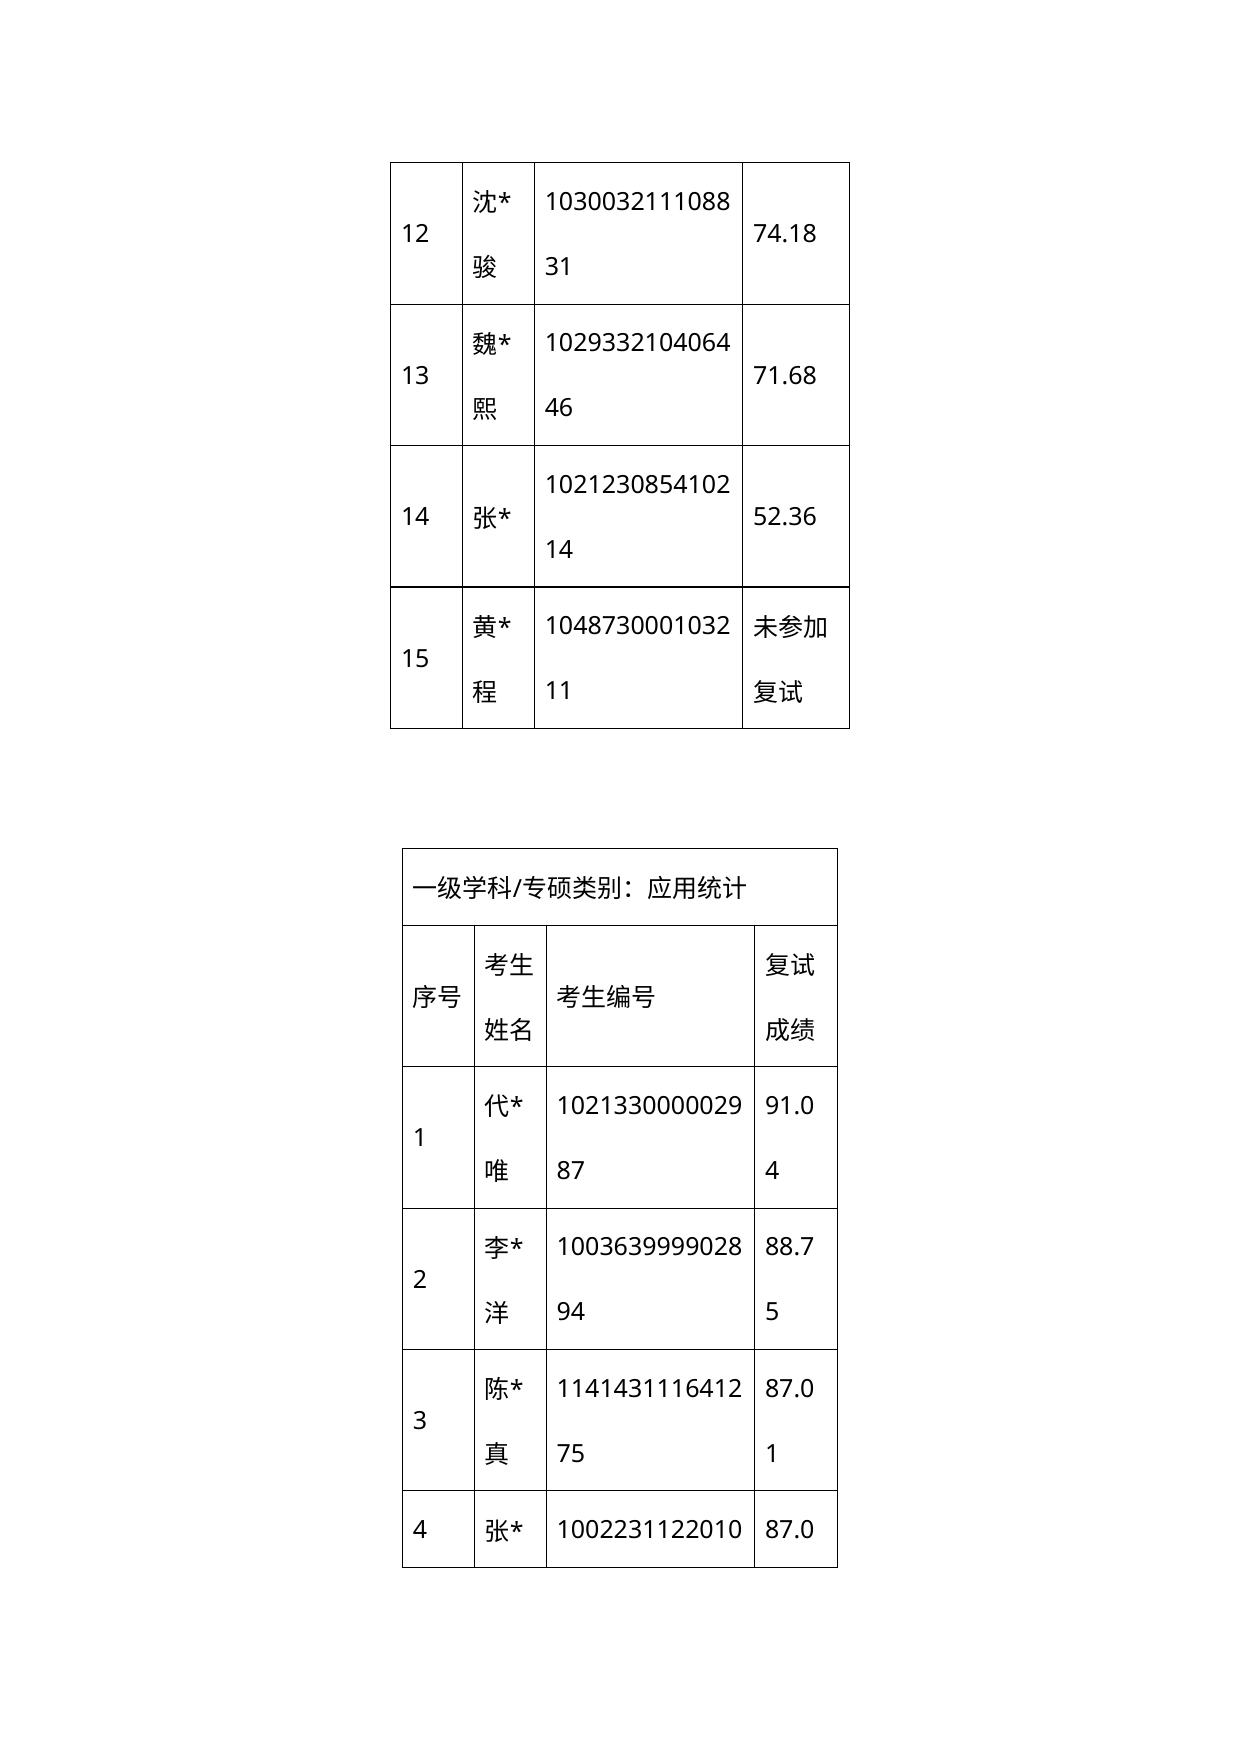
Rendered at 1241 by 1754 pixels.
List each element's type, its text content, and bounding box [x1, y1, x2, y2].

table_cell 黄*程 [463, 588, 534, 728]
table_cell 13 [391, 305, 462, 445]
table_cell 张* [463, 446, 534, 586]
table_cell 3 [403, 1350, 474, 1490]
table_cell 100223112201050 [547, 1491, 754, 1567]
table_cell 102123085410214 [535, 446, 742, 586]
table_cell 考生姓名 [475, 926, 546, 1066]
table_cell 52.36 [743, 446, 849, 586]
table_cell 1 [403, 1067, 474, 1207]
table_cell 2 [403, 1209, 474, 1349]
table_cell 88.75 [755, 1209, 837, 1349]
table_cell 114143111641275 [547, 1350, 754, 1490]
table_cell 4 [403, 1491, 474, 1567]
table_cell 李*洋 [475, 1209, 546, 1349]
table_cell 陈*真 [475, 1350, 546, 1490]
table_cell 87.01 [755, 1350, 837, 1490]
table_cell 张* [475, 1491, 546, 1567]
table_cell 14 [391, 446, 462, 586]
table_cell 91.04 [755, 1067, 837, 1207]
table_cell 魏*熙 [463, 305, 534, 445]
table_cell 考生编号 [547, 926, 754, 1066]
table_header 一级学科/专硕类别：应用统计 [403, 849, 837, 924]
table_cell 103003211108831 [535, 163, 742, 303]
table_cell 87.01 [755, 1491, 837, 1567]
table_cell 102133000002987 [547, 1067, 754, 1207]
table_cell 102933210406446 [535, 305, 742, 445]
table_cell 未参加复试 [743, 588, 849, 728]
table_cell 104873000103211 [535, 588, 742, 728]
table_cell 复试成绩 [755, 926, 837, 1066]
table_cell 代*唯 [475, 1067, 546, 1207]
table_cell 沈*骏 [463, 163, 534, 303]
table_cell 12 [391, 163, 462, 303]
table_cell 71.68 [743, 305, 849, 445]
table_cell 15 [391, 588, 462, 728]
table_cell 序号 [403, 926, 474, 1066]
table_cell 74.18 [743, 163, 849, 303]
table_cell 100363999902894 [547, 1209, 754, 1349]
